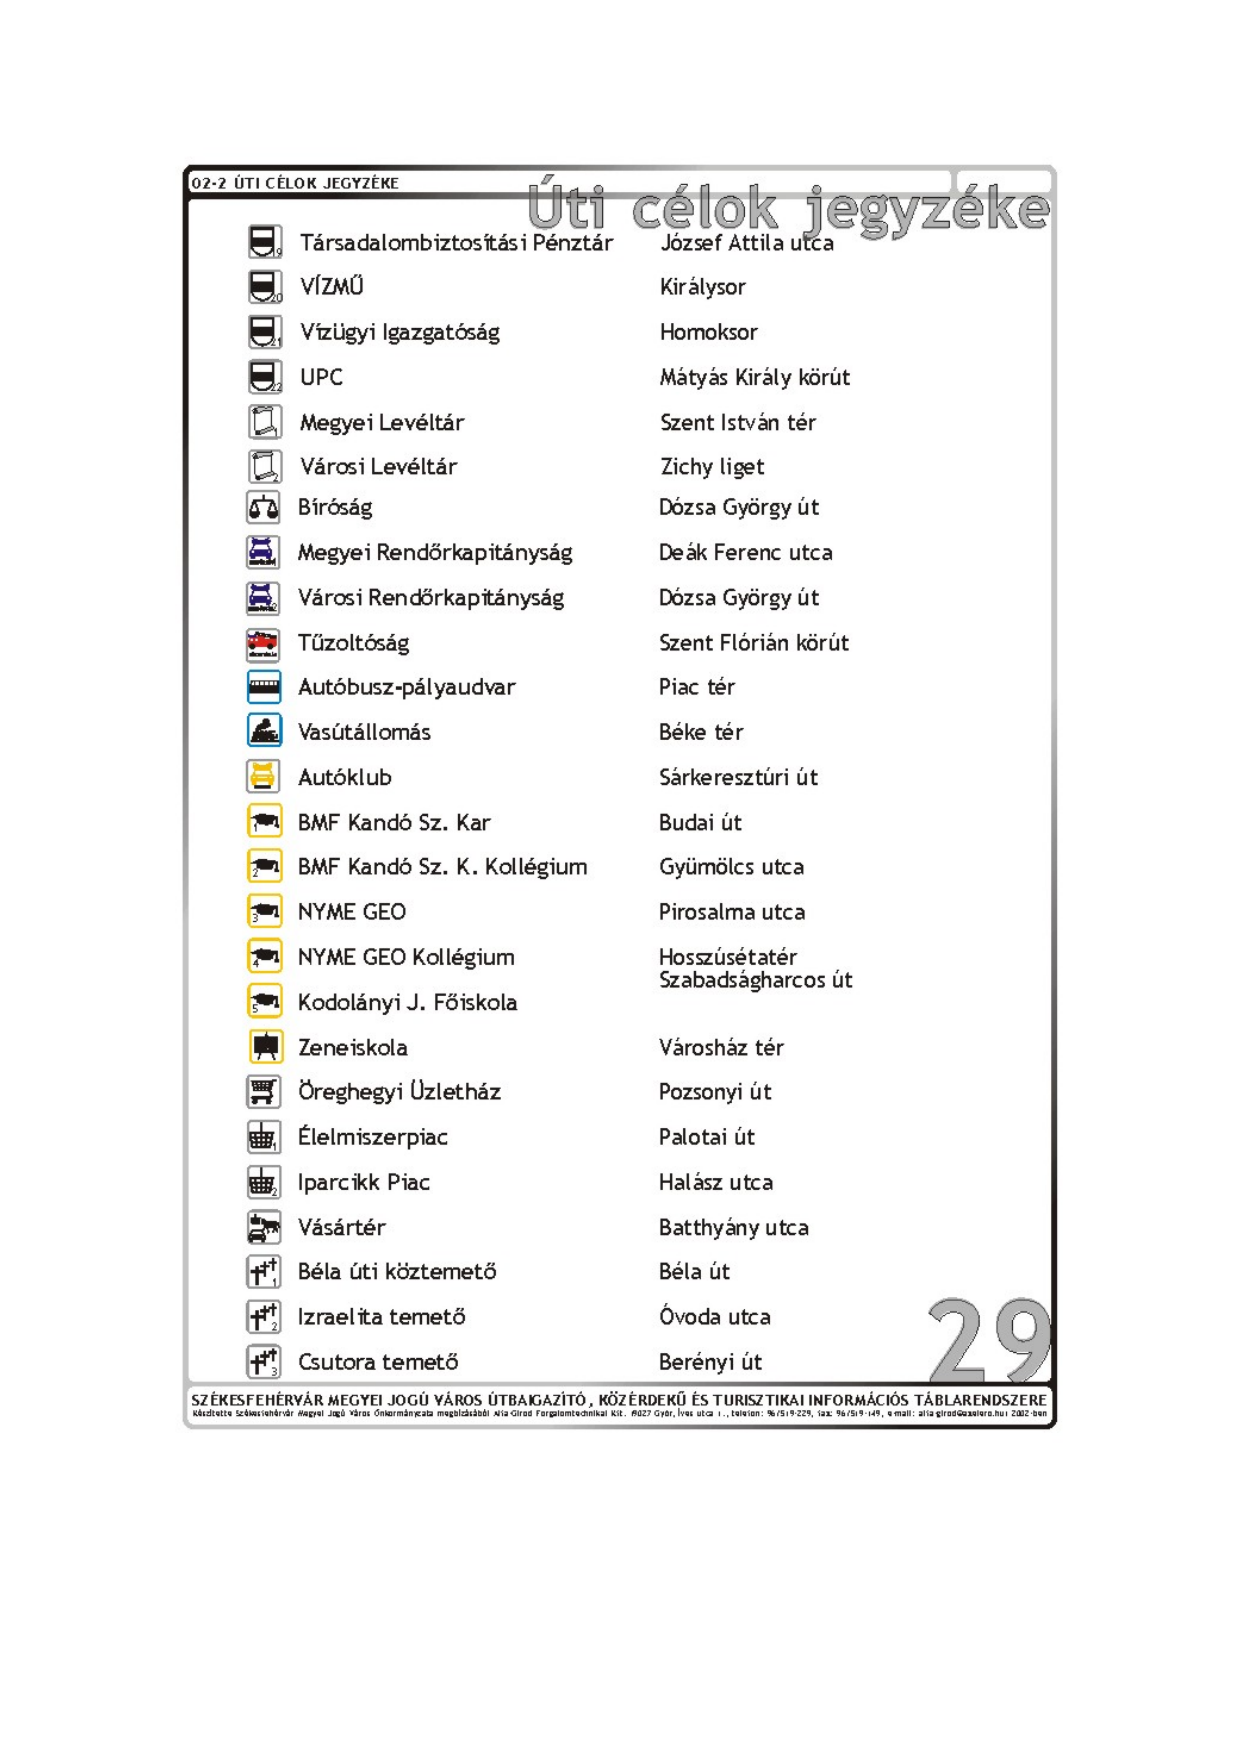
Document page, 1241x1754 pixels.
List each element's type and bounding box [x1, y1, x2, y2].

picture [147, 147, 1093, 1483]
